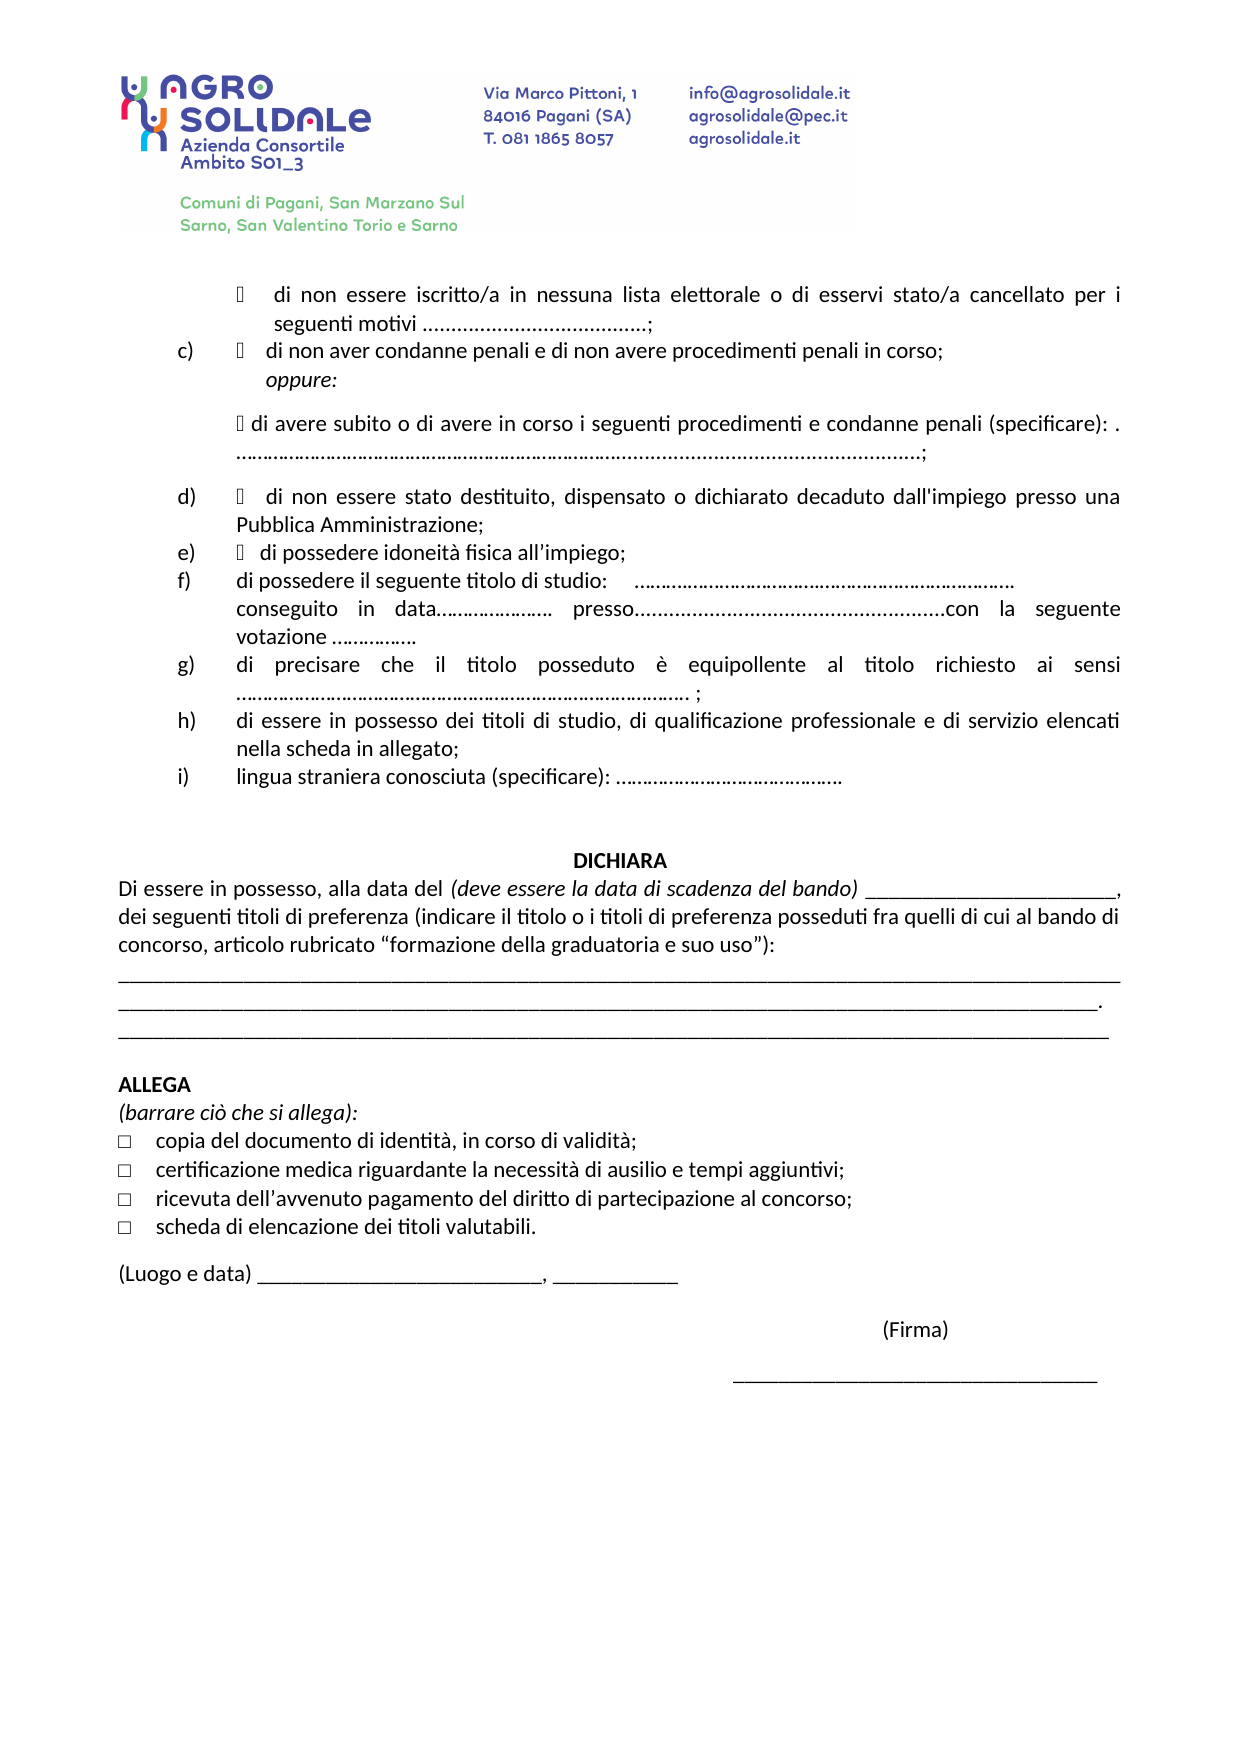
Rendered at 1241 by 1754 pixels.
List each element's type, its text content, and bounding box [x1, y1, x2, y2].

list ricevuta dell’avvenuto pagamento del diritto di partecipazione al concorso; [118, 1184, 1122, 1212]
text ________________________________ [709, 1358, 1122, 1386]
list copia del documento di identità, in corso di validità; [118, 1127, 1122, 1155]
text oppure: [118, 365, 1122, 393]
text Di essere in possesso, alla data del (deve essere la data di scadenza del bando) ______________________, dei seguenti titoli di preferenza (indicare il titolo o i titoli di preferenza posseduti fra quelli di cui al bando di concorso, articolo rubricato “formazione della graduatoria e suo uso”): [118, 874, 1122, 958]
text di avere subito o di avere in corso i seguenti procedimenti e condanne penali (specificare): .……………………………………………………………….....................................................; [236, 409, 1122, 465]
text ______________________________________________________________________________________________________________________________________________________________________________. [118, 958, 1122, 1014]
list di non aver condanne penali e di non avere procedimenti penali in corso; [177, 337, 1122, 365]
text _______________________________________________________________________________________ [118, 1014, 1122, 1042]
list scheda di elencazione dei titoli valutabili. [118, 1212, 1122, 1241]
text DICHIARA [118, 846, 1122, 874]
list di precisare che il titolo posseduto è equipollente al titolo richiesto ai sensi ………………………………………………………………………….. ; [177, 650, 1122, 706]
list certificazione medica riguardante la necessità di ausilio e tempi aggiuntivi; [118, 1155, 1122, 1184]
text (barrare ciò che si allega): [118, 1098, 1122, 1127]
list di non essere iscritto/a in nessuna lista elettorale o di esservi stato/a cancellato per i seguenti motivi .......................................; [236, 281, 1122, 337]
text (Firma) [709, 1316, 1122, 1344]
list lingua straniera conosciuta (specificare): ……………………………………. [177, 762, 1122, 790]
list di essere in possesso dei titoli di studio, di qualificazione professionale e di servizio elencati nella scheda in allegato; [177, 706, 1122, 762]
text (Luogo e data) _________________________, ___________ [118, 1259, 1122, 1288]
list di possedere il seguente titolo di studio: ……….…………………….………………………………. conseguito in data…………………. presso......................................................con la seguente votazione ……………. [177, 566, 1122, 650]
list di non essere stato destituito, dispensato o dichiarato decaduto dall'impiego presso una Pubblica Amministrazione; [177, 482, 1122, 538]
text ALLEGA [118, 1071, 1122, 1098]
list di possedere idoneità fisica all’impiego; [177, 538, 1122, 566]
